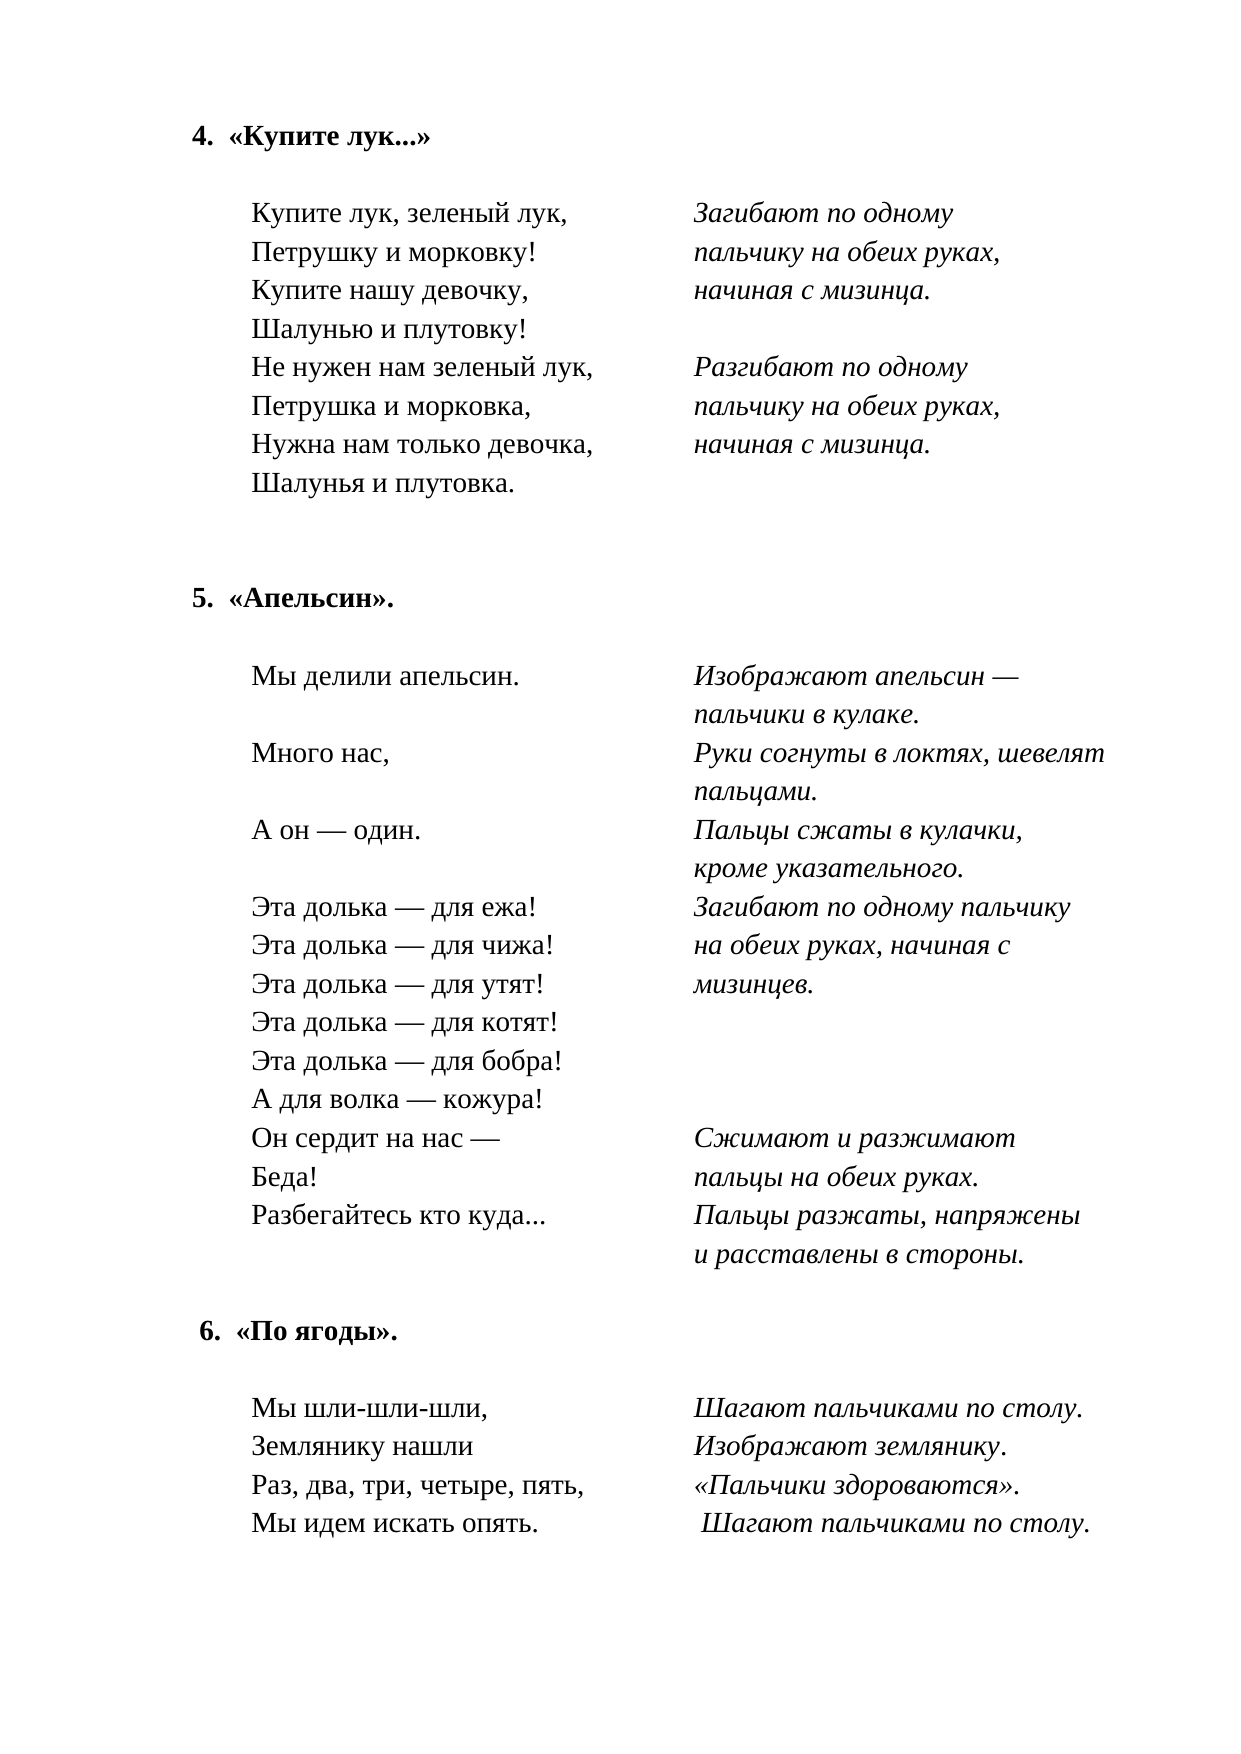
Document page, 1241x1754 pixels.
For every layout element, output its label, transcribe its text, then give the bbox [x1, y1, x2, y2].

text пальцами. [620, 773, 1152, 807]
text Мы делили апельсин. Изображают апельсин — [177, 658, 1152, 691]
text пальчики в кулаке. [620, 696, 1152, 730]
text Купите нашу девочку, начиная с мизинца. [177, 272, 1152, 306]
text кроме указательного. [620, 850, 1152, 884]
text и расставлены в стороны. [620, 1236, 1152, 1269]
text 4. «Купите лук...» [177, 118, 1152, 152]
text Не нужен нам зеленый лук, Разгибают по одному [177, 349, 1152, 383]
text Эта долька — для ежа! Загибают по одному пальчику [177, 889, 1152, 922]
text Землянику нашли Изображают землянику. [177, 1428, 1152, 1462]
text Мы идем искать опять. Шагают пальчиками по столу. [177, 1506, 1152, 1539]
text Много нас, Руки согнуты в локтях, шевелят [177, 735, 1152, 768]
text Купите лук, зеленый лук, Загибают по одному [177, 195, 1152, 229]
text Петрушка и морковка, пальчику на обеих руках, [177, 388, 1152, 421]
text А он — один. Пальцы сжаты в кулачки, [177, 812, 1152, 845]
text А для волка — кожура! [177, 1082, 1152, 1115]
text 6. «По ягоды». [177, 1313, 1152, 1346]
text Эта долька — для утят! мизинцев. [177, 966, 1152, 999]
text Эта долька — для чижа! на обеих руках, начиная с [177, 927, 1152, 961]
text Разбегайтесь кто куда... Пальцы разжаты, напряжены [177, 1197, 1152, 1231]
text Мы шли-шли-шли, Шагают пальчиками по столу. [177, 1390, 1152, 1423]
text Эта долька — для котят! [177, 1004, 1152, 1038]
text Эта долька — для бобра! [177, 1043, 1152, 1077]
text 5. «Апельсин». [177, 581, 1152, 614]
text Он сердит на нас — Сжимают и разжимают [177, 1120, 1152, 1154]
text Шалунья и плутовка. [177, 465, 1152, 498]
text Беда! пальцы на обеих руках. [177, 1159, 1152, 1192]
text Петрушку и морковку! пальчику на обеих руках, [251, 234, 1152, 267]
text Шалунью и плутовку! [177, 311, 1152, 344]
text Нужна нам только девочка, начиная с мизинца. [177, 426, 1152, 460]
text Раз, два, три, четыре, пять, «Пальчики здороваются». [177, 1467, 1152, 1501]
